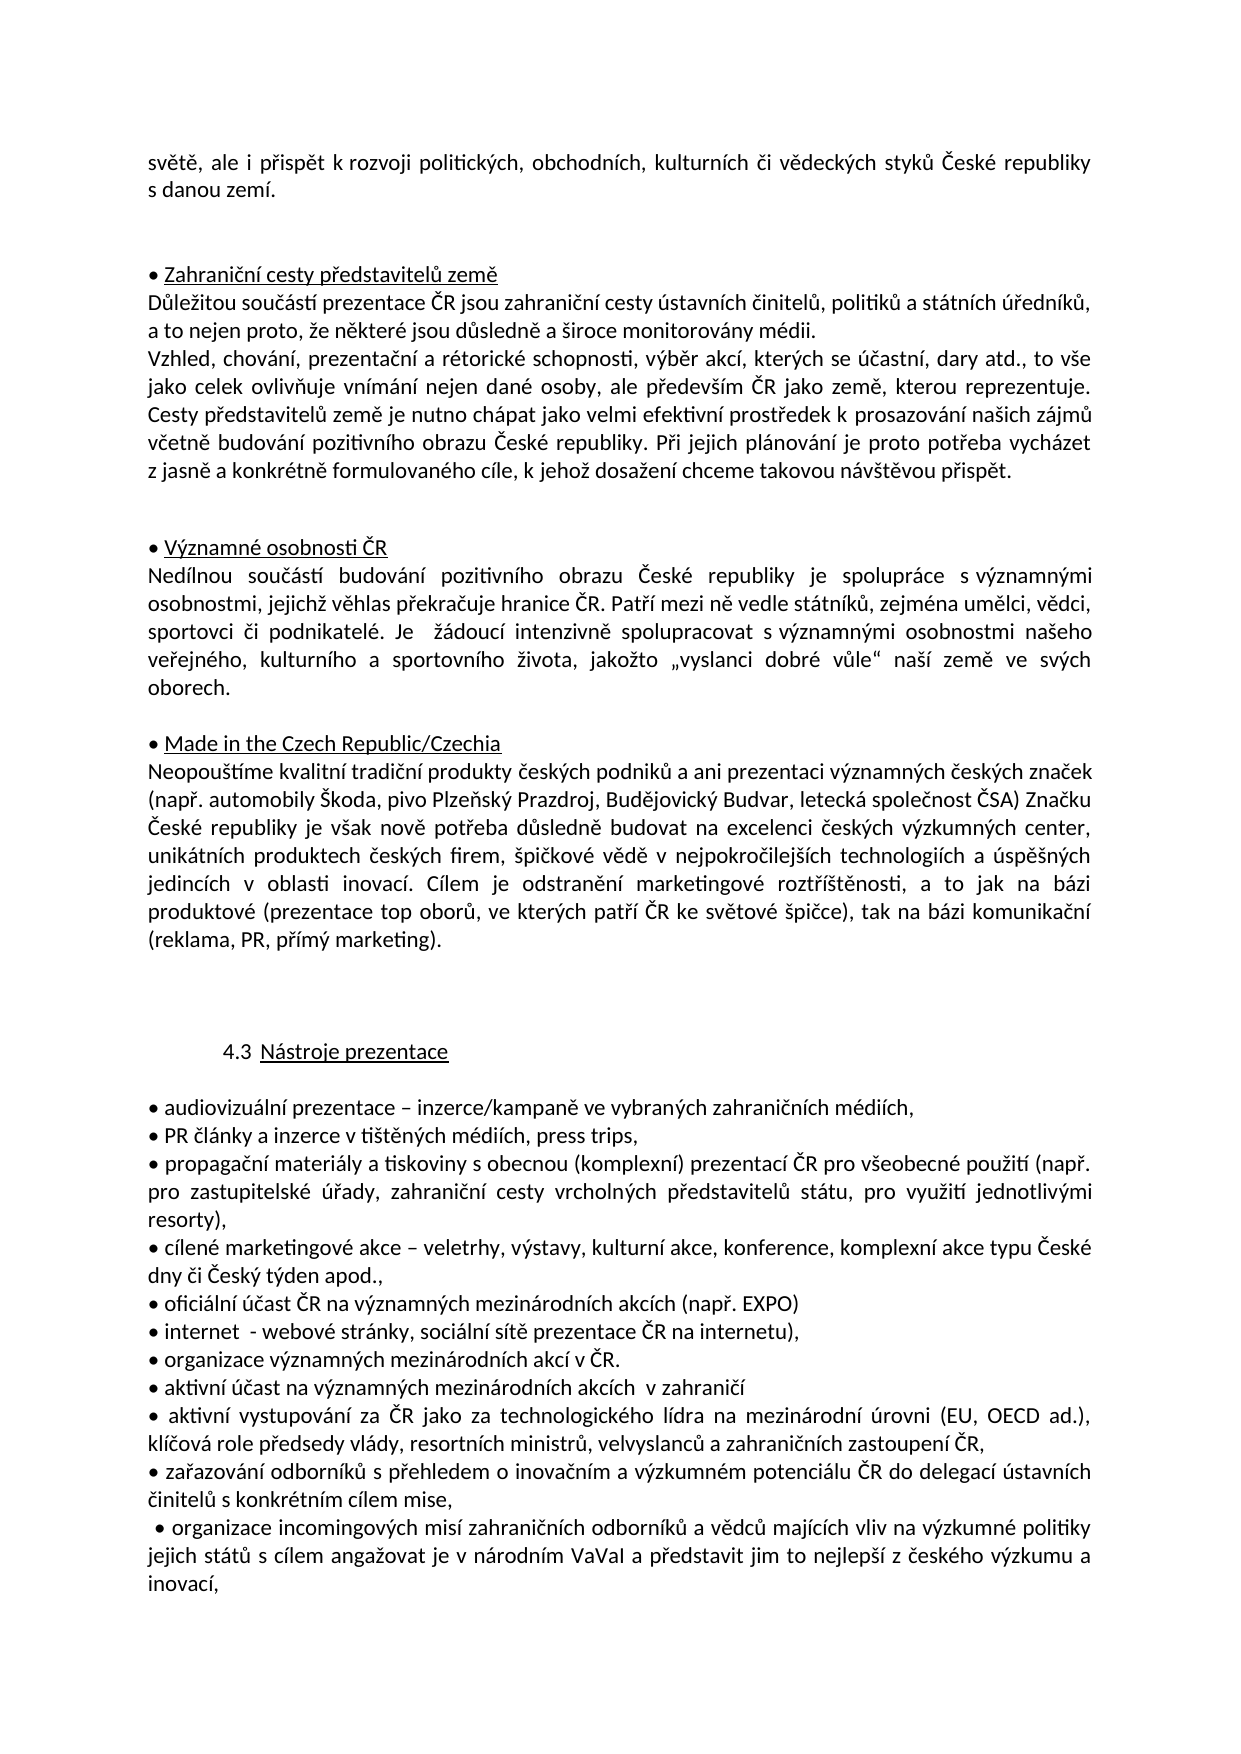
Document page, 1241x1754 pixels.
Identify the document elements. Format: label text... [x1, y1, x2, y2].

text Důležitou součástí prezentace ČR jsou zahraniční cesty ústavních činitelů, politiků a státních úředníků, a to nejen proto, že některé jsou důsledně a široce monitorovány médii. [148, 288, 1093, 344]
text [148, 148, 1093, 204]
text • oficiální účast ČR na významných mezinárodních akcích (např. EXPO) [148, 1289, 1093, 1317]
text • aktivní účast na významných mezinárodních akcích v zahraničí [148, 1373, 1093, 1401]
text • aktivní vystupování za ČR jako za technologického lídra na mezinárodní úrovni (EU, OECD ad.), klíčová role předsedy vlády, resortních ministrů, velvyslanců a zahraničních zastoupení ČR, [148, 1401, 1093, 1457]
text Vzhled, chování, prezentační a rétorické schopnosti, výběr akcí, kterých se účastní, dary atd., to vše jako celek ovlivňuje vnímání nejen dané osoby, ale především ČR jako země, kterou reprezentuje. Cesty představitelů země je nutno chápat jako velmi efektivní prostředek k prosazování našich zájmů včetně budování pozitivního obrazu České republiky. Při jejich plánování je proto potřeba vycházet z jasně a konkrétně formulovaného cíle, k jehož dosažení chceme takovou návštěvou přispět. [148, 344, 1093, 484]
text • Významné osobnosti ČR [148, 533, 1093, 561]
text • Zahraniční cesty představitelů země [148, 260, 1093, 288]
text • organizace incomingových misí zahraničních odborníků a vědců majících vliv na výzkumné politiky jejich států s cílem angažovat je v národním VaVaI a představit jim to nejlepší z českého výzkumu a inovací, [148, 1513, 1093, 1597]
text • zařazování odborníků s přehledem o inovačním a výzkumném potenciálu ČR do delegací ústavních činitelů s konkrétním cílem mise, [148, 1457, 1093, 1513]
text Neopouštíme kvalitní tradiční produkty českých podniků a ani prezentaci významných českých značek (např. automobily Škoda, pivo Plzeňský Prazdroj, Budějovický Budvar, letecká společnost ČSA) Značku České republiky je však nově potřeba důsledně budovat na excelenci českých výzkumných center, unikátních produktech českých firem, špičkové vědě v nejpokročilejších technologiích a úspěšných jedincích v oblasti inovací. Cílem je odstranění marketingové roztříštěnosti, a to jak na bázi produktové (prezentace top oborů, ve kterých patří ČR ke světové špičce), tak na bázi komunikační (reklama, PR, přímý marketing). [148, 757, 1093, 953]
text • internet - webové stránky, sociální sítě prezentace ČR na internetu), [148, 1317, 1093, 1345]
text • PR články a inzerce v tištěných médiích, press trips, [148, 1121, 1093, 1149]
text • Made in the Czech Republic/Czechia [148, 729, 1093, 757]
text • audiovizuální prezentace – inzerce/kampaně ve vybraných zahraničních médiích, [148, 1093, 1093, 1121]
text • propagační materiály a tiskoviny s obecnou (komplexní) prezentací ČR pro všeobecné použití (např. pro zastupitelské úřady, zahraniční cesty vrcholných představitelů státu, pro využití jednotlivými resorty), [148, 1149, 1093, 1233]
text Nedílnou součástí budování pozitivního obrazu České republiky je spolupráce s významnými osobnostmi, jejichž věhlas překračuje hranice ČR. Patří mezi ně vedle státníků, zejména umělci, vědci, sportovci či podnikatelé. Je žádoucí intenzivně spolupracovat s významnými osobnostmi našeho veřejného, kulturního a sportovního života, jakožto „vyslanci dobré vůle“ naší země ve svých oborech. [148, 561, 1093, 701]
text • organizace významných mezinárodních akcí v ČR. [148, 1345, 1093, 1373]
text • cílené marketingové akce – veletrhy, výstavy, kulturní akce, konference, komplexní akce typu České dny či Český týden apod., [148, 1233, 1093, 1289]
list Nástroje prezentace [223, 1037, 1093, 1065]
